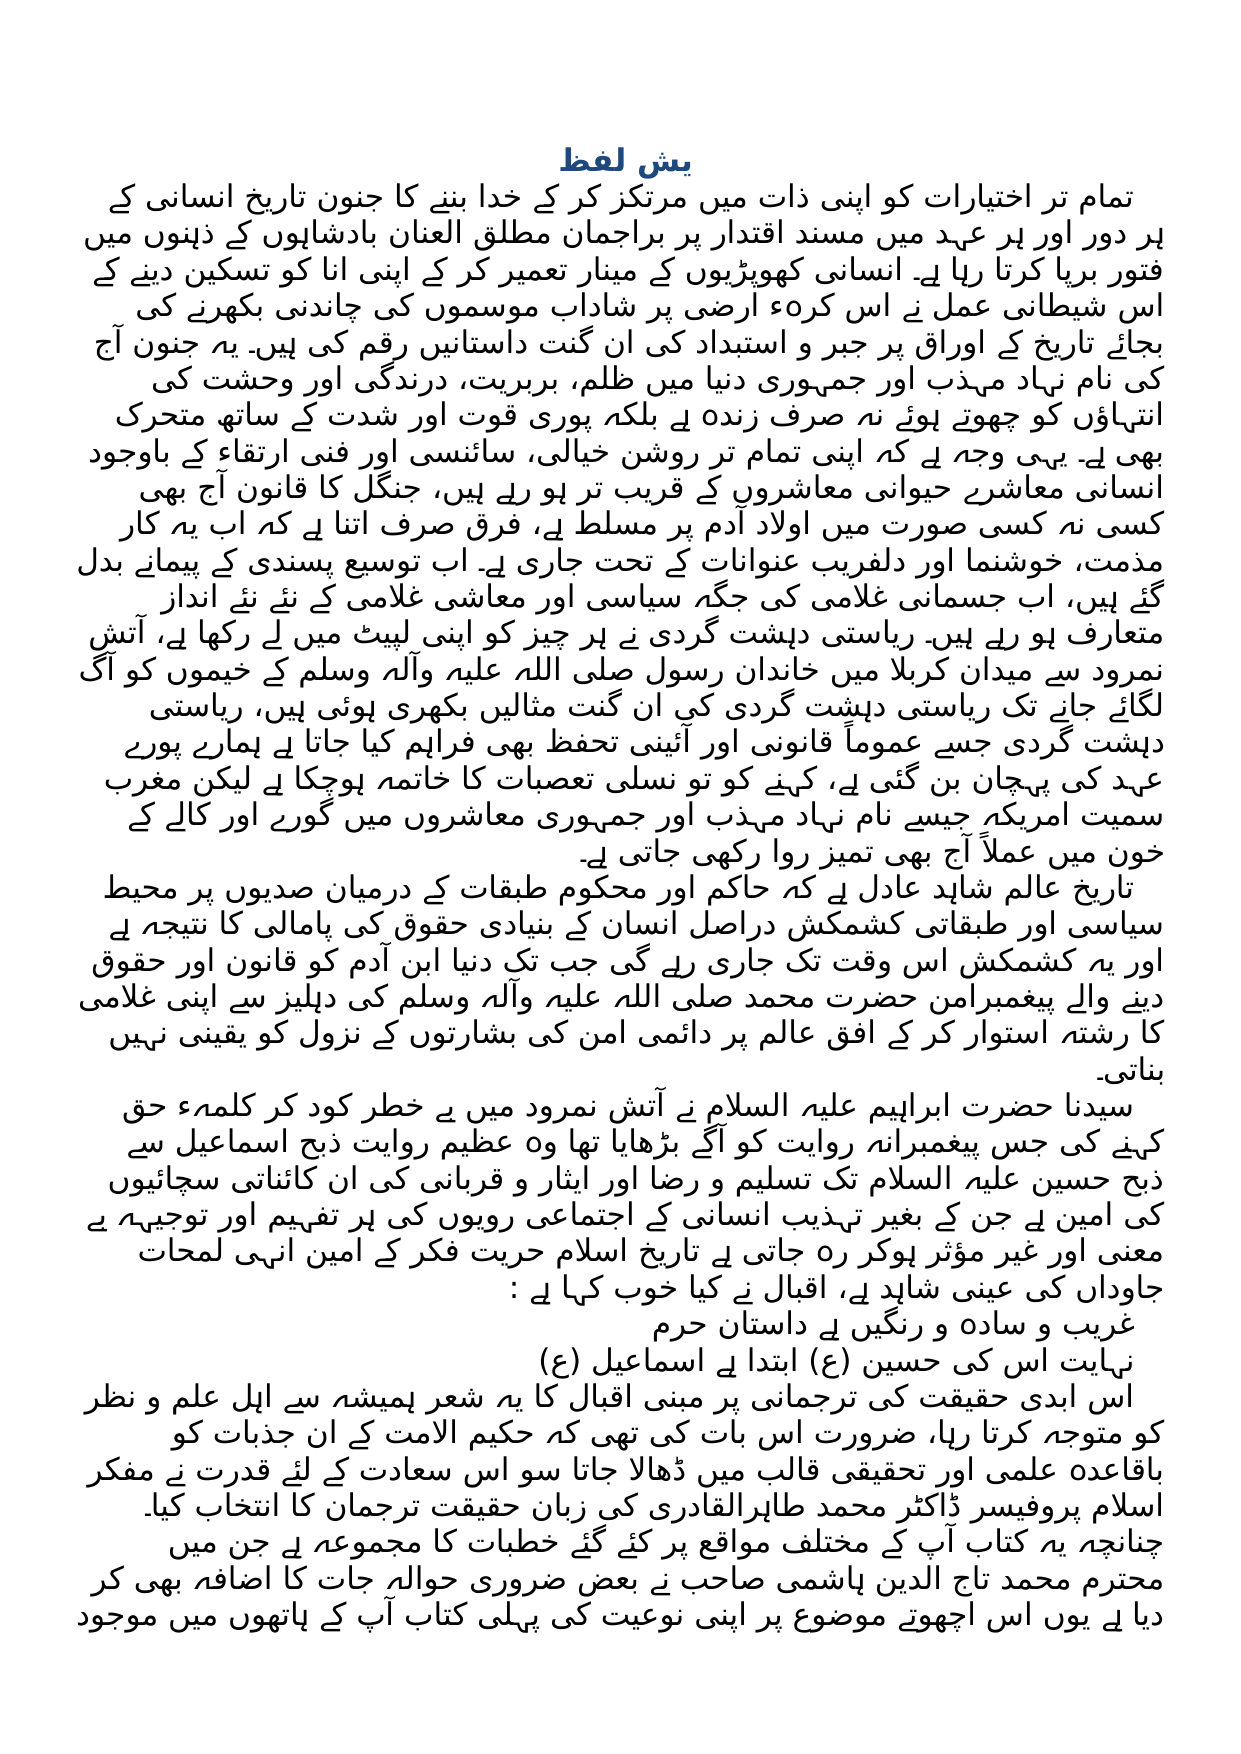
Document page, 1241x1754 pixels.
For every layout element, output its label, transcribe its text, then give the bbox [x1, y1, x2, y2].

text نہایت اس کی حسین (ع) ابتدا ہے اسماعیل (ع) [75, 1342, 1165, 1378]
text غریب و سادہ و رنگیں ہے داستان حرم [75, 1306, 1165, 1342]
text تاریخ عالم شاہد عادل ہے کہ حاکم اور محکوم طبقات کے درمیان صدیوں پر محیط سیاسی اور طبقاتی کشمکش دراصل انسان کے بنیادی حقوق کی پامالی کا نتیجہ ہے اور یہ کشمکش اس وقت تک جاری رہے گی جب تک دنیا ابن آدم کو قانون اور حقوق دینے والے پیغمبرامن حضرت محمد صلی اللہ علیہ وآلہ وسلم کی دہلیز سے اپنی غلامی کا رشتہ استوار کر کے افق عالم پر دائمی امن کی بشارتوں کے نزول کو یقینی نہیں بناتی۔ [75, 869, 1165, 1087]
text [75, 1378, 1165, 1633]
text سیدنا حضرت ابراہیم علیہ السلام نے آتش نمرود میں بے خطر کود کر کلمہء حق کہنے کی جس پیغمبرانہ روایت کو آگے بڑھایا تھا وہ عظیم روایت ذبح اسماعیل سے ذبح حسین علیہ السلام تک تسلیم و رضا اور ایثار و قربانی کی ان کائناتی سچائیوں کی امین ہے جن کے بغیر تہذیب انسانی کے اجتماعی رویوں کی ہر تفہیم اور توجیہہ بے معنی اور غیر مؤثر ہوکر رہ جاتی ہے تاریخ اسلام حریت فکر کے امین انہی لمحات جاوداں کی عینی شاہد ہے، اقبال نے کیا خوب کہا ہے : [75, 1087, 1165, 1306]
subtitle یش لفظ [75, 142, 1165, 178]
text تمام تر اختیارات کو اپنی ذات میں مرتکز کر کے خدا بننے کا جنون تاریخ انسانی کے ہر دور اور ہر عہد میں مسند اقتدار پر براجمان مطلق العنان بادشاہوں کے ذہنوں میں فتور برپا کرتا رہا ہے۔ انسانی کھوپڑیوں کے مینار تعمیر کر کے اپنی انا کو تسکین دینے کے اس شیطانی عمل نے اس کرہء ارضی پر شاداب موسموں کی چاندنی بکھرنے کی بجائے تاریخ کے اوراق پر جبر و استبداد کی ان گنت داستانیں رقم کی ہیں۔ یہ جنون آج کی نام نہاد مہذب اور جمہوری دنیا میں ظلم، بربریت، درندگی اور وحشت کی انتہاؤں کو چھوتے ہوئے نہ صرف زندہ ہے بلکہ پوری قوت اور شدت کے ساتھ متحرک بھی ہے۔ یہی وجہ ہے کہ اپنی تمام تر روشن خیالی، سائنسی اور فنی ارتقاء کے باوجود انسانی معاشرے حیوانی معاشروں کے قریب تر ہو رہے ہیں، جنگل کا قانون آج بھی کسی نہ کسی صورت میں اولاد آدم پر مسلط ہے، فرق صرف اتنا ہے کہ اب یہ کار مذمت، خوشنما اور دلفریب عنوانات کے تحت جاری ہے۔ اب توسیع پسندی کے پیمانے بدل گئے ہیں، اب جسمانی غلامی کی جگہ سیاسی اور معاشی غلامی کے نئے نئے انداز متعارف ہو رہے ہیں۔ ریاستی دہشت گردی نے ہر چیز کو اپنی لپیٹ میں لے رکھا ہے، آتش نمرود سے میدان کربلا میں خاندان رسول صلی اللہ علیہ وآلہ وسلم کے خیموں کو آگ لگائے جانے تک ریاستی دہشت گردی کی ان گنت مثالیں بکھری ہوئی ہیں، ریاستی دہشت گردی جسے عموماً قانونی اور آئینی تحفظ بھی فراہم کیا جاتا ہے ہمارے پورے عہد کی پہچان بن گئی ہے، کہنے کو تو نسلی تعصبات کا خاتمہ ہوچکا ہے لیکن مغرب سمیت امریکہ جیسے نام نہاد مہذب اور جمہوری معاشروں میں گورے اور کالے کے خون میں عملاً آج بھی تمیز روا رکھی جاتی ہے۔ [75, 178, 1165, 869]
